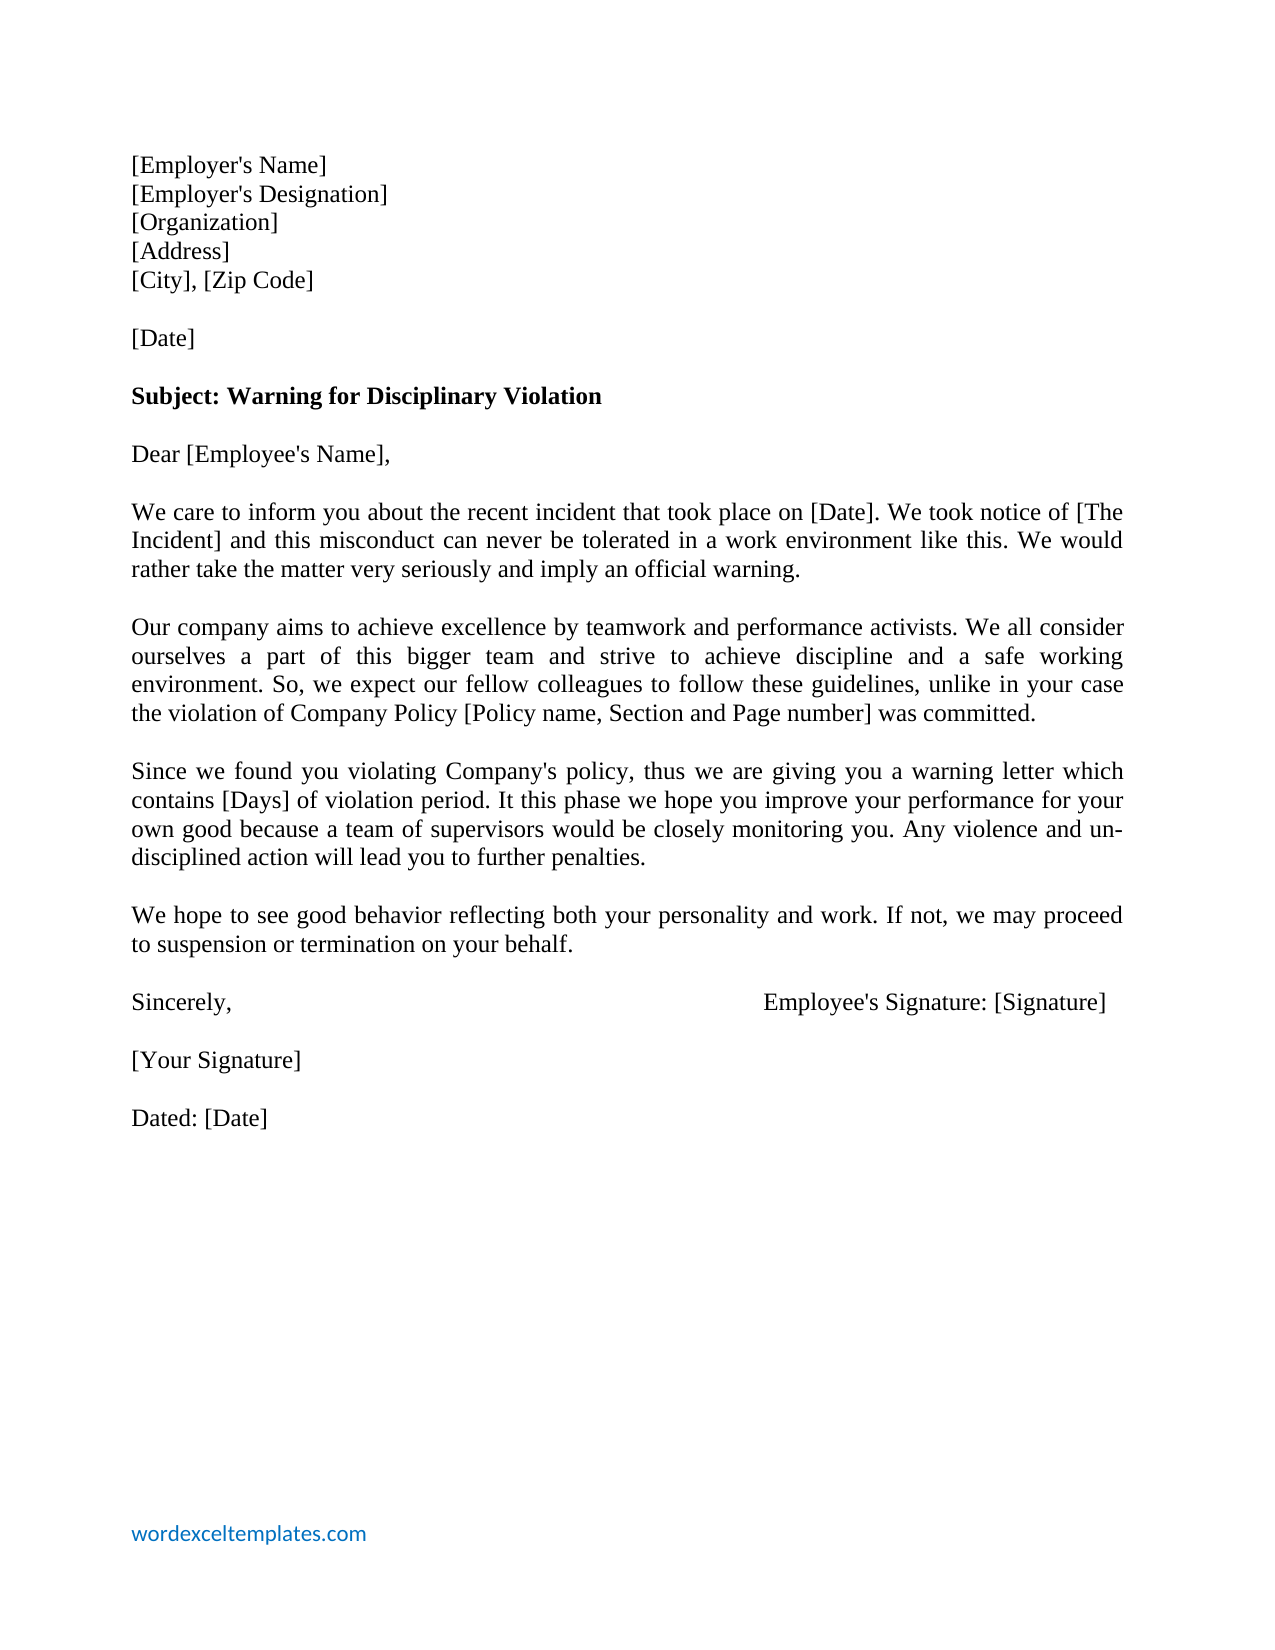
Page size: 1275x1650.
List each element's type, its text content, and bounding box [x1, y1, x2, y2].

text We care to inform you about the recent incident that took place on [Date]. We took notice of [The Incident] and this misconduct can never be tolerated in a work environment like this. We would rather take the matter very seriously and imply an official warning. [131, 497, 1125, 583]
text Since we found you violating Company's policy, thus we are giving you a warning letter which contains [Days] of violation period. It this phase we hope you improve your performance for your own good because a team of supervisors would be closely monitoring you. Any violence and un-disciplined action will lead you to further penalties. [131, 756, 1125, 871]
text [Employer's Name] [Employer's Designation] [Organization] [Address] [City], [Zip Code] [131, 150, 1125, 294]
text Dear [Employee's Name], [131, 439, 1125, 467]
text Subject: Warning for Disciplinary Violation [131, 381, 1125, 409]
text Dated: [Date] [131, 1103, 1125, 1132]
text [Date] [131, 323, 1125, 352]
text Sincerely, Employee's Signature: [Signature] [131, 987, 1125, 1016]
text [Your Signature] [131, 1045, 1125, 1074]
text We hope to see good behavior reflecting both your personality and work. If not, we may proceed to suspension or termination on your behalf. [131, 900, 1125, 958]
text Our company aims to achieve excellence by teamwork and performance activists. We all consider ourselves a part of this bigger team and strive to achieve discipline and a safe working environment. So, we expect our fellow colleagues to follow these guidelines, unlike in your case the violation of Company Policy [Policy name, Section and Page number] was committed. [131, 612, 1125, 727]
